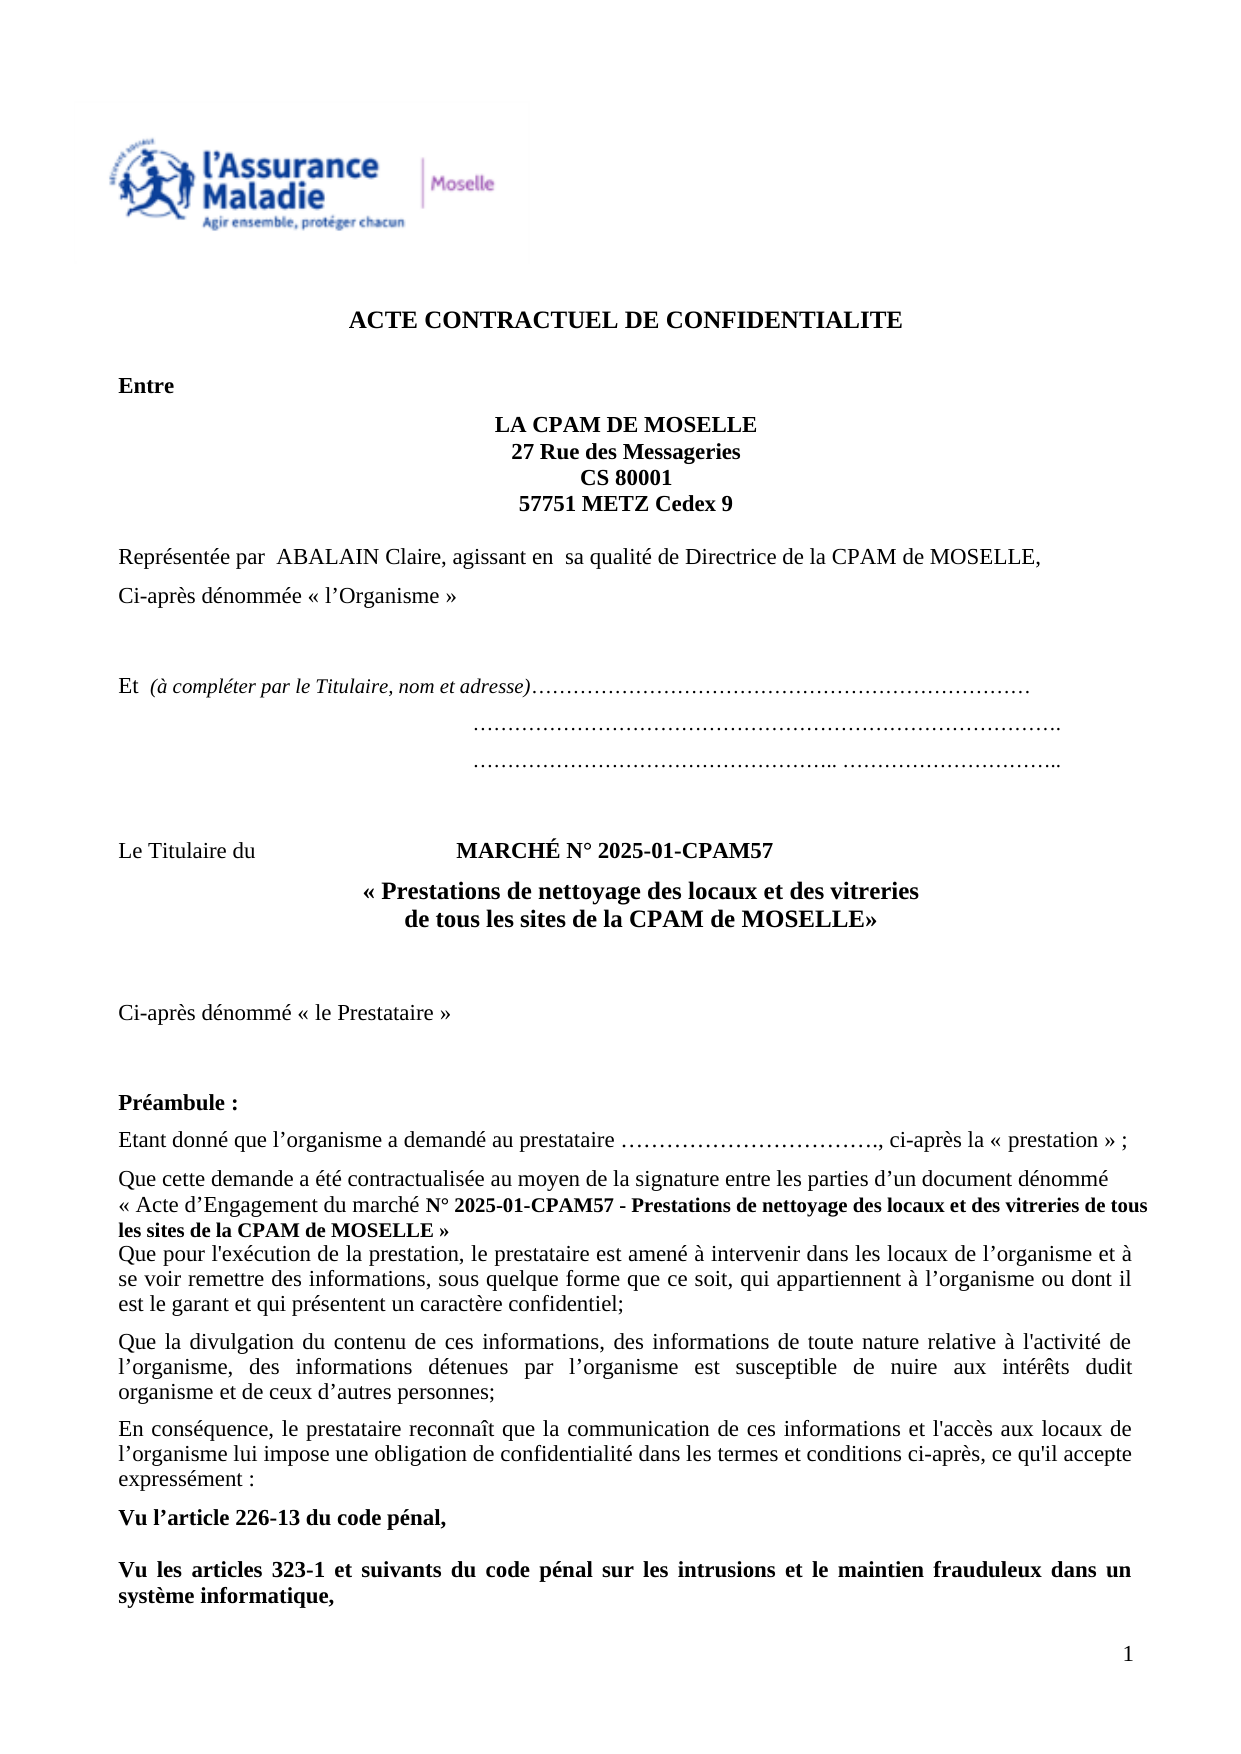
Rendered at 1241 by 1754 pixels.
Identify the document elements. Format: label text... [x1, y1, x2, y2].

subtitle Entre [118, 372, 1134, 399]
text Ci-après dénommé « le Prestataire » [118, 998, 1134, 1025]
text CS 80001 [118, 464, 1134, 490]
text Le Titulaire du MARCHÉ N° 2025-01-CPAM57 [118, 837, 1149, 863]
text En conséquence, le prestataire reconnaît que la communication de ces informations et l'accès aux locaux de l’organisme lui impose une obligation de confidentialité dans les termes et conditions ci-après, ce qu'il accepte expressément : [118, 1417, 1134, 1492]
text de tous les sites de la CPAM de MOSELLE» [118, 904, 1149, 933]
text Ci-après dénommée « l’Organisme » [118, 582, 1134, 608]
text Etant donné que l’organisme a demandé au prestataire ……………………………., ci-après la « prestation » ; [118, 1128, 1134, 1153]
text LA CPAM DE MOSELLE [118, 411, 1134, 438]
title ACTE CONTRACTUEL DE CONFIDENTIALITE [118, 305, 1134, 334]
text Représentée par ABALAIN Claire, agissant en sa qualité de Directrice de la CPAM de MOSELLE, [118, 543, 1134, 569]
text Et (à compléter par le Titulaire, nom et adresse)……………………………………………………………… [118, 672, 1134, 698]
picture [73, 101, 531, 264]
text 57751 METZ Cedex 9 [118, 490, 1134, 517]
text Que pour l'exécution de la prestation, le prestataire est amené à intervenir dans les locaux de l’organisme et à se voir remettre des informations, sous quelque forme que ce soit, qui appartiennent à l’organisme ou dont il est le garant et qui présentent un caractère confidentiel; [118, 1242, 1134, 1317]
text …………………………………………….. ………………………….. [401, 748, 1134, 772]
text …………………………………………………………………………. [401, 711, 1134, 735]
text Que cette demande a été contractualisée au moyen de la signature entre les parties d’un document dénommé « Acte d’Engagement du marché N° 2025-01-CPAM57 - Prestations de nettoyage des locaux et des vitreries de tous les sites de la CPAM de MOSELLE » [118, 1165, 1149, 1242]
text 27 Rue des Messageries [118, 438, 1134, 464]
text « Prestations de nettoyage des locaux et des vitreries [118, 876, 1149, 904]
text Préambule : [118, 1089, 1134, 1115]
text Que la divulgation du contenu de ces informations, des informations de toute nature relative à l'activité de l’organisme, des informations détenues par l’organisme est susceptible de nuire aux intérêts dudit organisme et de ceux d’autres personnes; [118, 1329, 1134, 1404]
text Vu l’article 226-13 du code pénal, [118, 1504, 1134, 1531]
text Vu les articles 323-1 et suivants du code pénal sur les intrusions et le maintien frauduleux dans un système informatique, [118, 1556, 1134, 1608]
